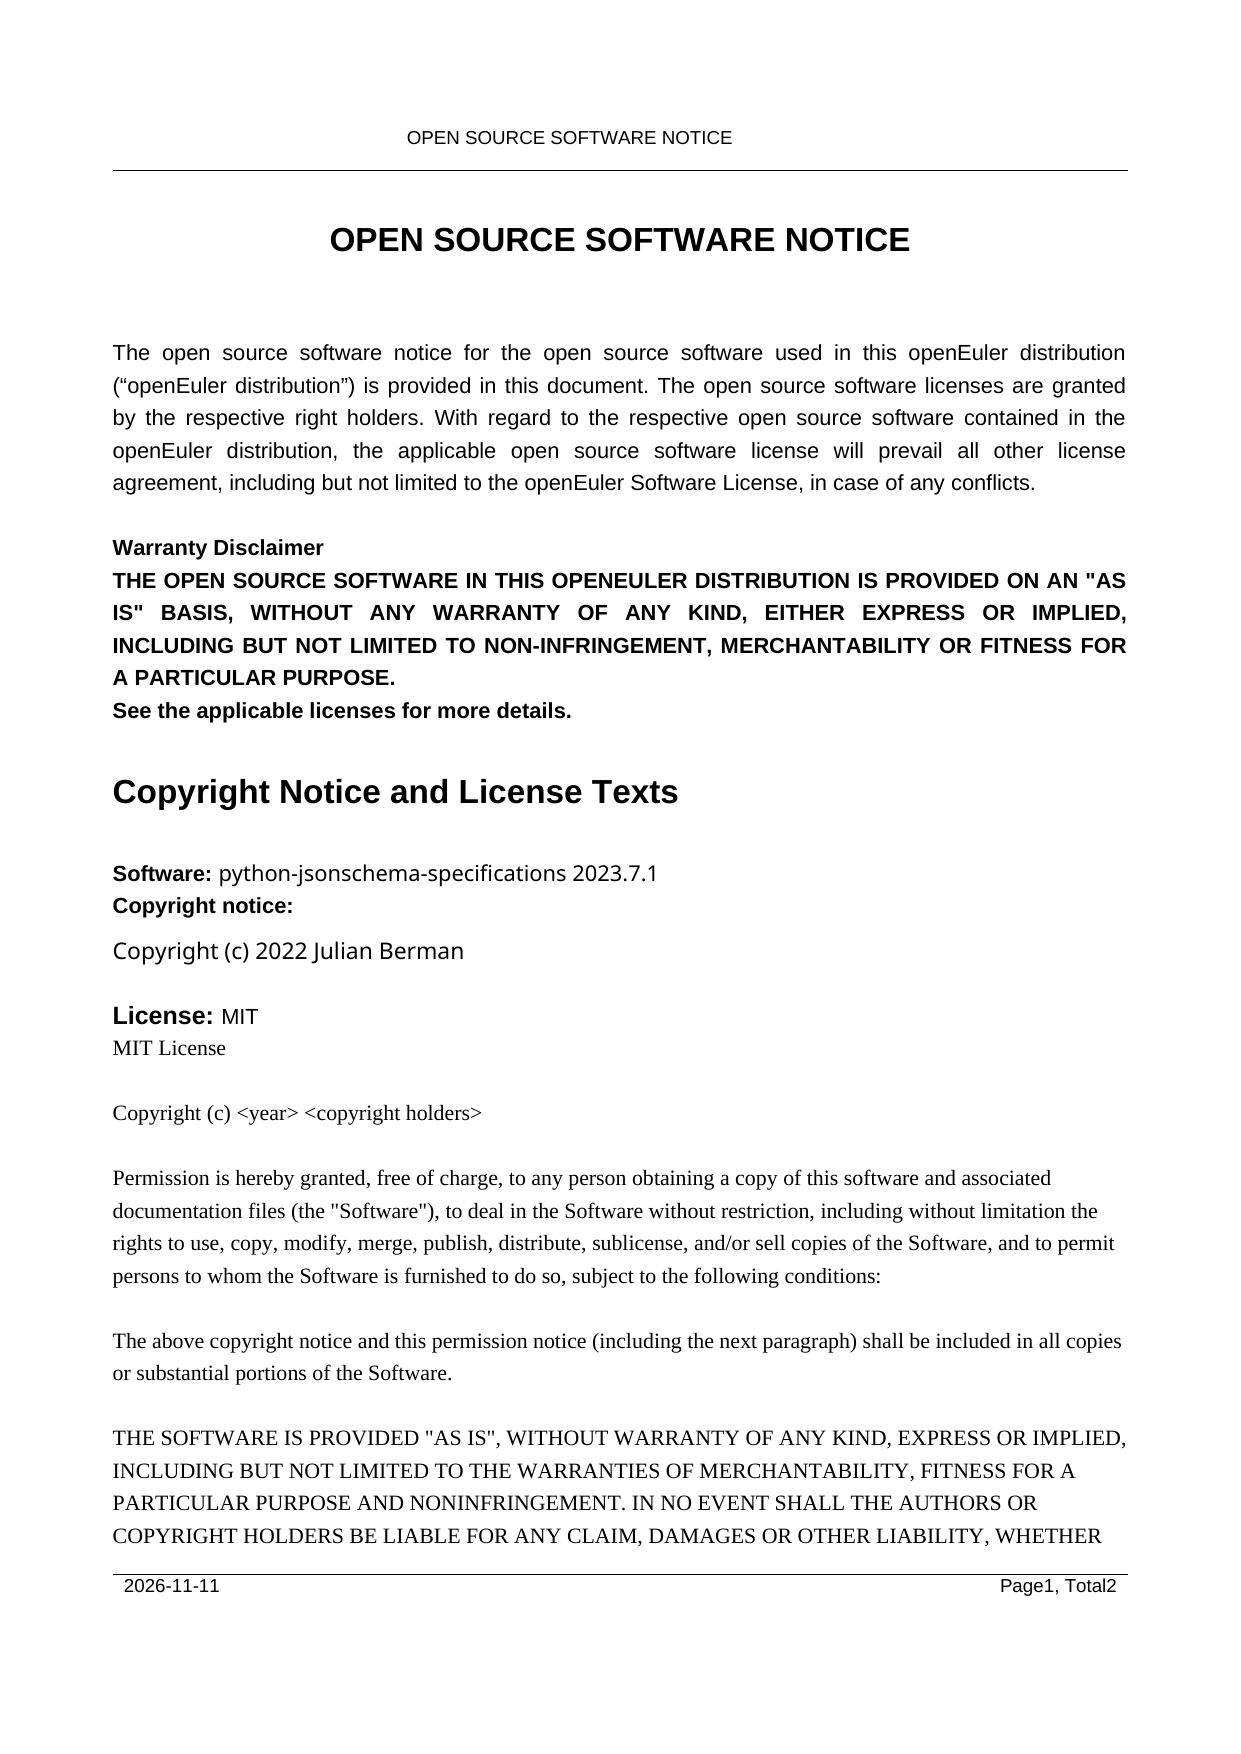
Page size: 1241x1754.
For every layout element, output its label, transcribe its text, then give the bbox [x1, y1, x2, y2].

text Warranty Disclaimer [112, 531, 1128, 564]
title Software: python-jsonschema-specifications 2023.7.1 [112, 856, 1128, 889]
text Copyright notice: [112, 889, 1128, 921]
text The open source software notice for the open source software used in this openEuler distribution (“openEuler distribution”) is provided in this document. The open source software licenses are granted by the respective right holders. With regard to the respective open source software contained in the openEuler distribution, the applicable open source software license will prevail all other license agreement, including but not limited to the openEuler Software License, in case of any conflicts. [112, 336, 1128, 499]
text Copyright Notice and License Texts [112, 759, 1128, 824]
text OPEN SOURCE SOFTWARE NOTICE [112, 206, 1128, 271]
text Copyright (c) 2022 Julian Berman [112, 934, 1128, 999]
text THE OPEN SOURCE SOFTWARE IN THIS OPENEULER DISTRIBUTION IS PROVIDED ON AN "AS IS" BASIS, WITHOUT ANY WARRANTY OF ANY KIND, EITHER EXPRESS OR IMPLIED, INCLUDING BUT NOT LIMITED TO NON-INFRINGEMENT, MERCHANTABILITY OR FITNESS FOR A PARTICULAR PURPOSE. See the applicable licenses for more details. [112, 564, 1128, 726]
text License: MIT [112, 999, 1128, 1031]
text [112, 1031, 1128, 1551]
